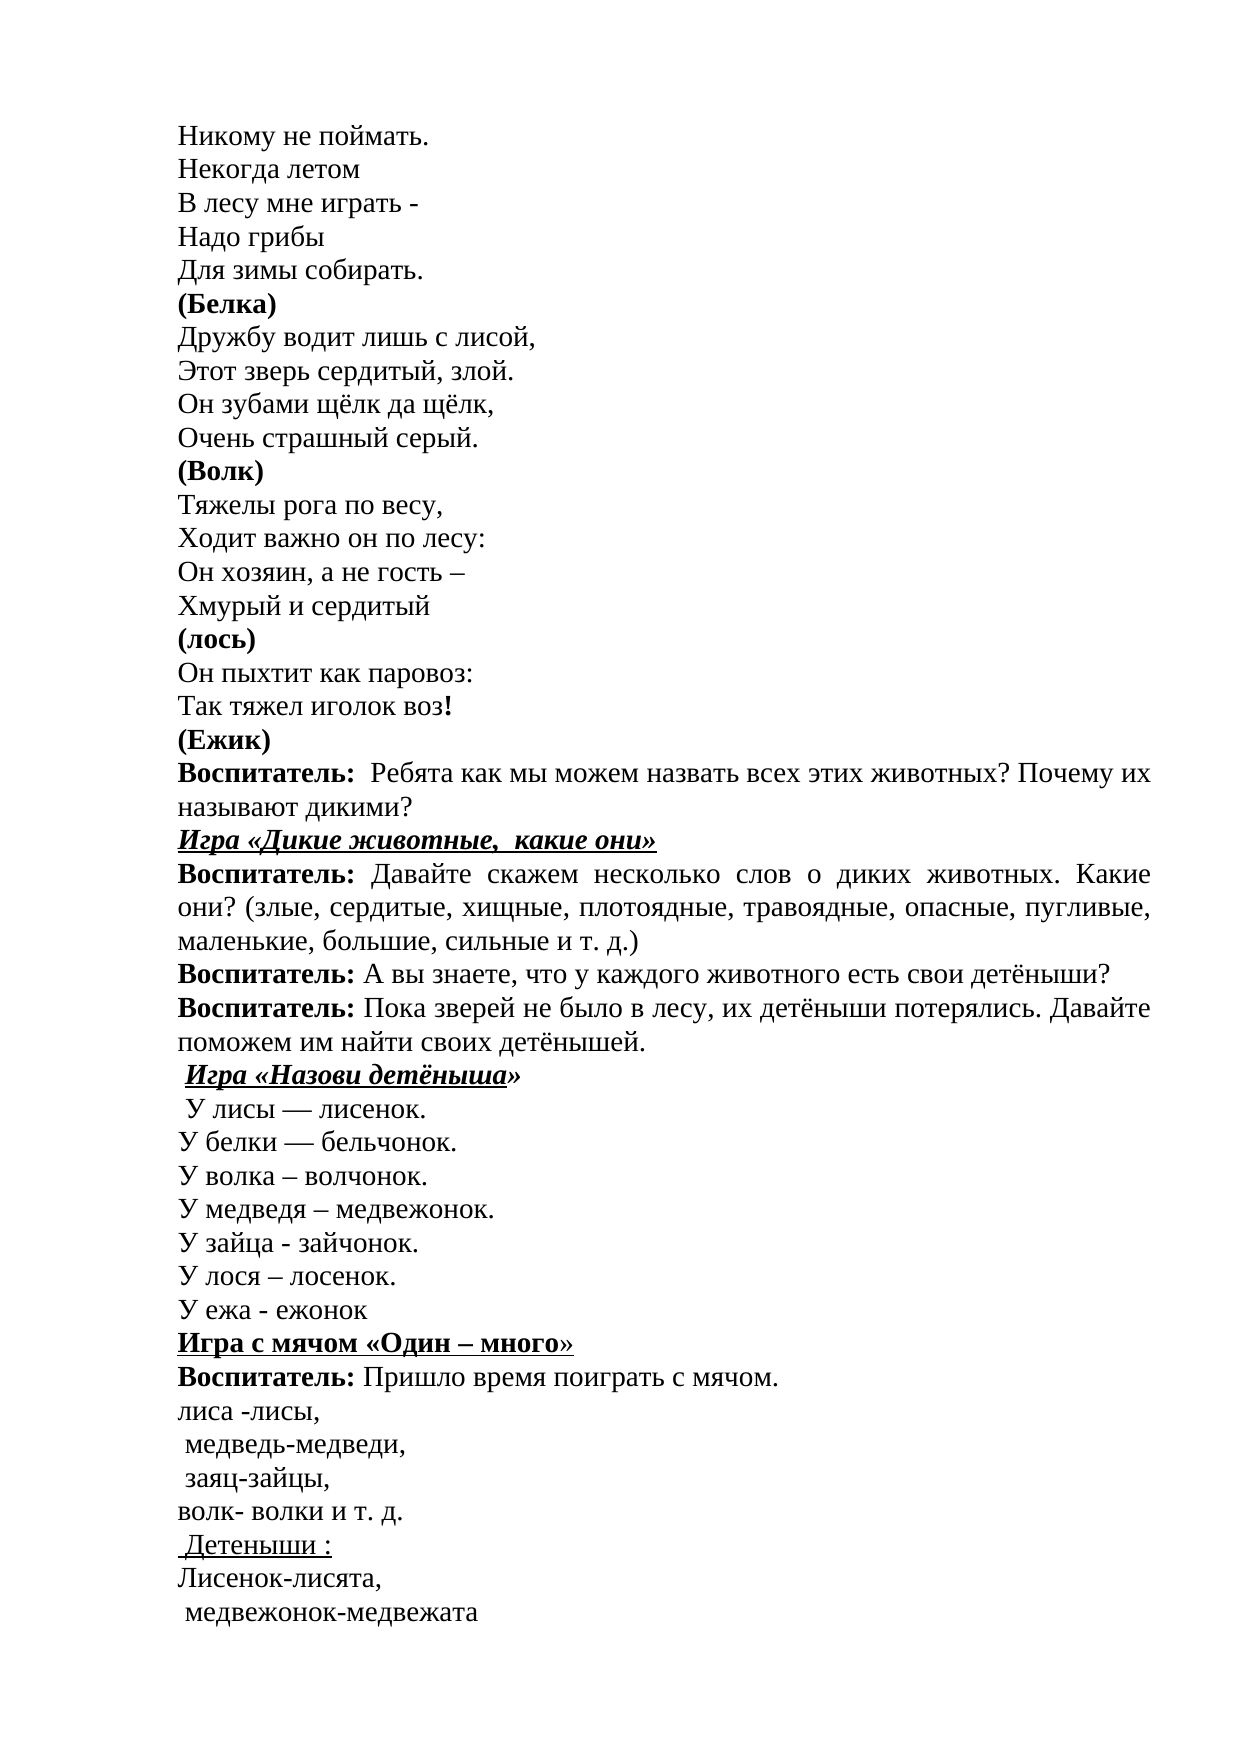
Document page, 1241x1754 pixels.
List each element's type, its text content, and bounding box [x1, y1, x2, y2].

text У зайца - зайчонок. [177, 1225, 1152, 1258]
text Этот зверь сердитый, злой. [177, 353, 1152, 386]
text Дружбу водит лишь с лисой, [177, 319, 1152, 353]
text Воспитатель: Пришло время поиграть с мячом. [177, 1359, 1152, 1393]
text лиса -лисы, [177, 1393, 1152, 1426]
text У волка – волчонок. [177, 1158, 1152, 1191]
text Воспитатель: Пока зверей не было в лесу, их детёныши потерялись. Давайте поможем им найти своих детёнышей. [177, 990, 1152, 1057]
text Воспитатель: Ребята как мы можем назвать всех этих животных? Почему их называют дикими? [177, 755, 1152, 822]
text Очень страшный серый. [177, 420, 1152, 453]
text волк- волки и т. д. [177, 1493, 1152, 1527]
text Ходит важно он по лесу: [177, 521, 1152, 554]
text Игра «Дикие животные, какие они» [177, 822, 1152, 856]
text (лось) [177, 621, 1152, 655]
text Детеныши : [177, 1527, 1152, 1560]
text В лесу мне играть - [177, 185, 1152, 219]
text У медведя – медвежонок. [177, 1191, 1152, 1225]
text У ежа - ежонок [177, 1292, 1152, 1326]
text У белки — бельчонок. [177, 1124, 1152, 1158]
text (Волк) [177, 453, 1152, 487]
text Тяжелы рога по весу, [177, 487, 1152, 521]
text У лисы — лисенок. [177, 1091, 1152, 1124]
text Хмурый и сердитый [177, 588, 1152, 621]
text Игра с мячом «Один – много» [177, 1326, 1152, 1359]
text Воспитатель: Давайте скажем несколько слов о диких животных. Какие они? (злые, сердитые, хищные, плотоядные, травоядные, опасные, пугливые, маленькие, большие, сильные и т. д.) [177, 856, 1152, 957]
text Игра «Назови детёныша» [177, 1057, 1152, 1091]
text У лося – лосенок. [177, 1258, 1152, 1292]
text Некогда летом [177, 152, 1152, 185]
text Никому не поймать. [177, 118, 1152, 152]
text Лисенок-лисята, [177, 1560, 1152, 1594]
text Для зимы собирать. [177, 252, 1152, 286]
text (Ежик) [177, 722, 1152, 755]
text Он зубами щёлк да щёлк, [177, 386, 1152, 420]
text Воспитатель: А вы знаете, что у каждого животного есть свои детёныши? [177, 957, 1152, 990]
text Надо грибы [177, 219, 1152, 252]
text (Белка) [177, 286, 1152, 319]
text Он хозяин, а не гость – [177, 554, 1152, 588]
text заяц-зайцы, [177, 1460, 1152, 1493]
text медведь-медведи, [177, 1426, 1152, 1460]
text Он пыхтит как паровоз: Так тяжел иголок воз! [177, 655, 1152, 722]
text медвежонок-медвежата [177, 1594, 1152, 1627]
